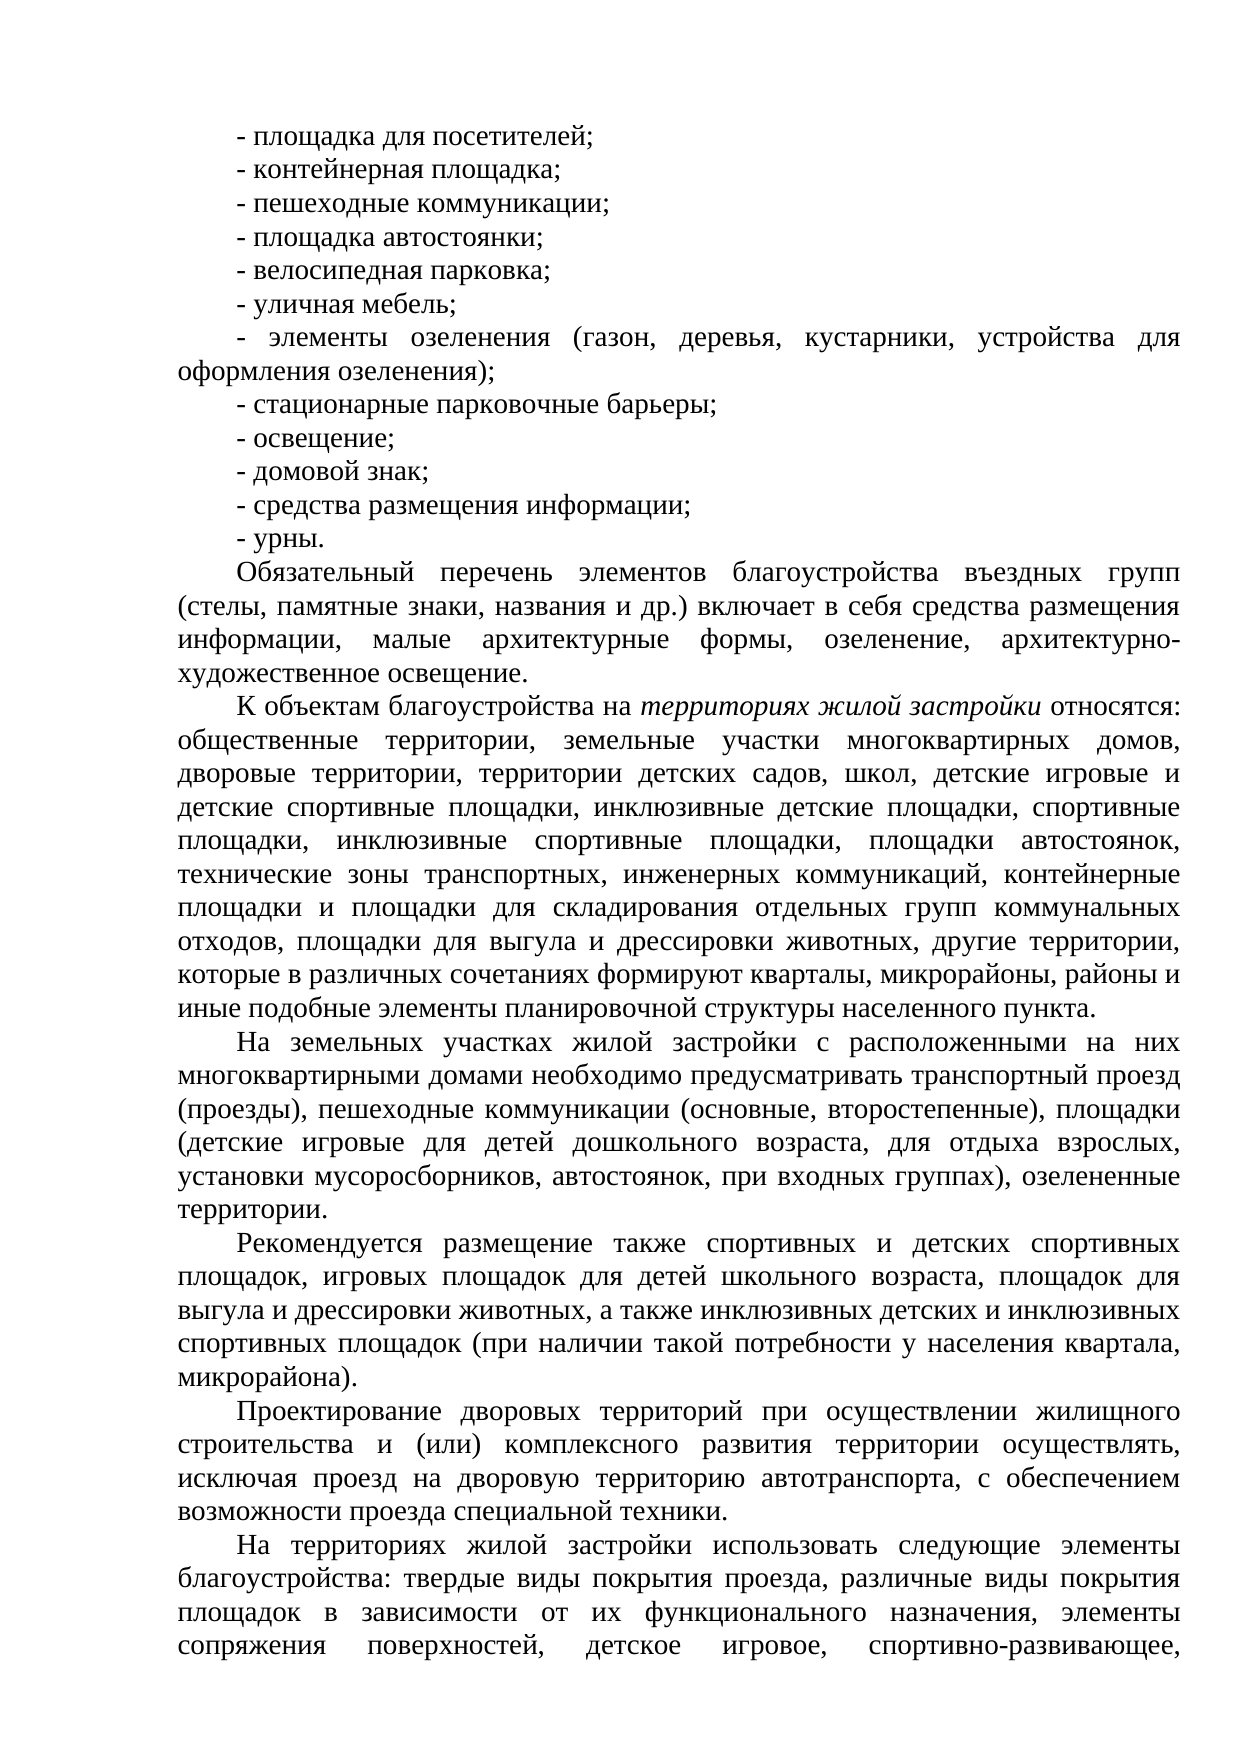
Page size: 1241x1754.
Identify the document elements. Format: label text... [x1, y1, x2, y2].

text Рекомендуется размещение также спортивных и детских спортивных площадок, игровых площадок для детей школьного возраста, площадок для выгула и дрессировки животных, а также инклюзивных детских и инклюзивных спортивных площадок (при наличии такой потребности у населения квартала, микрорайона). [177, 1225, 1181, 1393]
text Проектирование дворовых территорий при осуществлении жилищного строительства и (или) комплексного развития территории осуществлять, исключая проезд на дворовую территорию автотранспорта, с обеспечением возможности проезда специальной техники. [177, 1393, 1181, 1527]
text - стационарные парковочные барьеры; [177, 386, 1181, 420]
text - контейнерная площадка; [177, 152, 1181, 185]
text - домовой знак; [177, 453, 1181, 487]
text - средства размещения информации; [177, 487, 1181, 521]
text К объектам благоустройства на территориях жилой застройки относятся: общественные территории, земельные участки многоквартирных домов, дворовые территории, территории детских садов, школ, детские игровые и детские спортивные площадки, инклюзивные детские площадки, спортивные площадки, инклюзивные спортивные площадки, площадки автостоянок, технические зоны транспортных, инженерных коммуникаций, контейнерные площадки и площадки для складирования отдельных групп коммунальных отходов, площадки для выгула и дрессировки животных, другие территории, которые в различных сочетаниях формируют кварталы, микрорайоны, районы и иные подобные элементы планировочной структуры населенного пункта. [177, 688, 1181, 1024]
text - площадка для посетителей; [177, 118, 1181, 152]
text - площадка автостоянки; [177, 219, 1181, 252]
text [177, 1527, 1181, 1661]
text - элементы озеленения (газон, деревья, кустарники, устройства для оформления озеленения); [177, 319, 1181, 386]
text - уличная мебель; [177, 286, 1181, 319]
text - урны. [177, 521, 1181, 554]
text - велосипедная парковка; [177, 252, 1181, 286]
text - освещение; [177, 420, 1181, 453]
text Обязательный перечень элементов благоустройства въездных групп (стелы, памятные знаки, названия и др.) включает в себя средства размещения информации, малые архитектурные формы, озеленение, архитектурно-художественное освещение. [177, 554, 1181, 688]
text На земельных участках жилой застройки с расположенными на них многоквартирными домами необходимо предусматривать транспортный проезд (проезды), пешеходные коммуникации (основные, второстепенные), площадки (детские игровые для детей дошкольного возраста, для отдыха взрослых, установки мусоросборников, автостоянок, при входных группах), озелененные территории. [177, 1024, 1181, 1225]
text - пешеходные коммуникации; [177, 185, 1181, 219]
